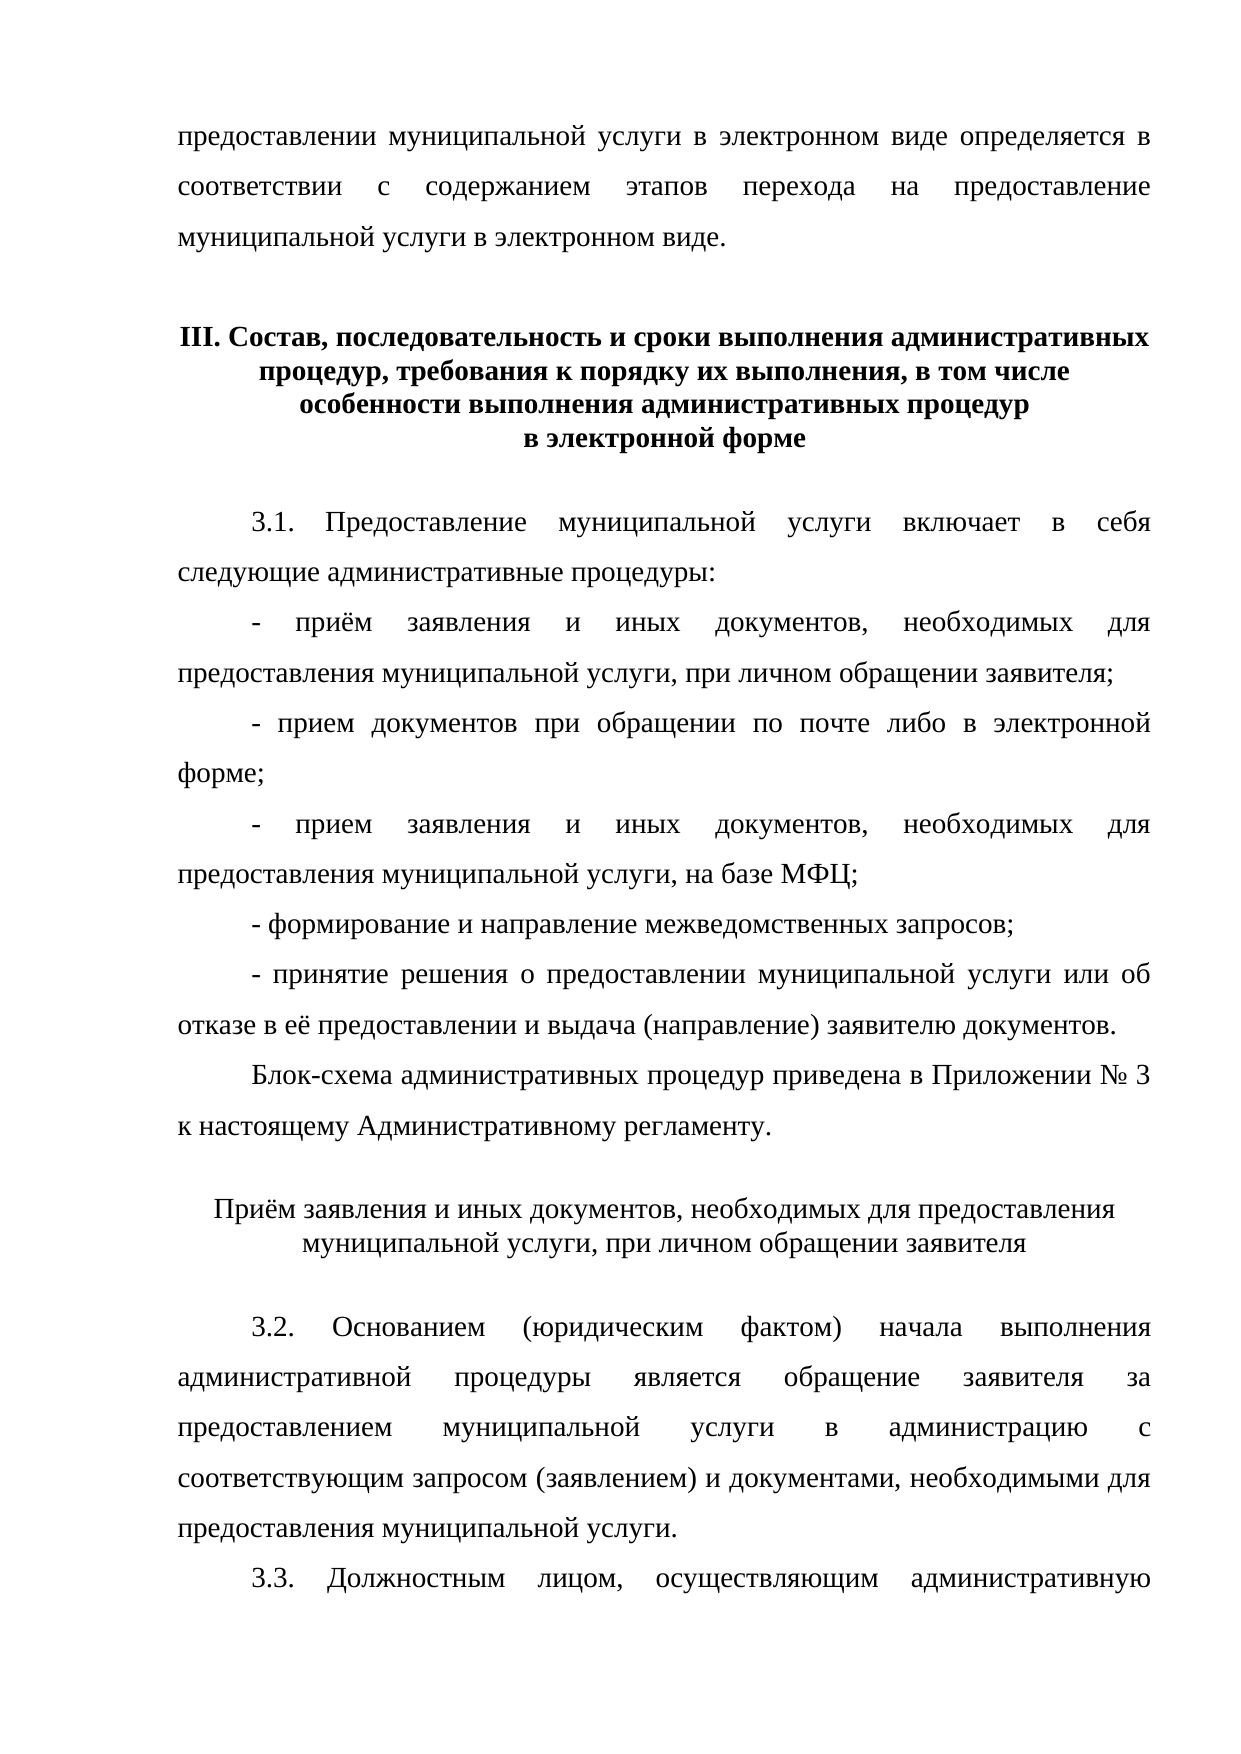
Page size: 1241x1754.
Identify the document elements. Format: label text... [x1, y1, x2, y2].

text III. Состав, последовательность и сроки выполнения административных процедур, требования к порядку их выполнения, в том числе особенности выполнения административных процедур [177, 319, 1152, 420]
text 3.1. Предоставление муниципальной услуги включает в себя следующие административные процедуры: [177, 504, 1152, 588]
text - принятие решения о предоставлении муниципальной услуги или об отказе в её предоставлении и выдача (направление) заявителю документов. [177, 957, 1152, 1041]
text Приём заявления и иных документов, необходимых для предоставления муниципальной услуги, при личном обращении заявителя [177, 1191, 1152, 1258]
text Блок-схема административных процедур приведена в Приложении № 3 к настоящему Административному регламенту. [177, 1057, 1152, 1141]
text - прием заявления и иных документов, необходимых для предоставления муниципальной услуги, на базе МФЦ; [177, 806, 1152, 889]
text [177, 118, 1152, 252]
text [177, 1560, 1152, 1594]
text в электронной форме [177, 420, 1152, 453]
text - прием документов при обращении по почте либо в электронной форме; [177, 705, 1152, 789]
text - приём заявления и иных документов, необходимых для предоставления муниципальной услуги, при личном обращении заявителя; [177, 604, 1152, 688]
text - формирование и направление межведомственных запросов; [177, 906, 1152, 940]
text 3.2. Основанием (юридическим фактом) начала выполнения административной процедуры является обращение заявителя за предоставлением муниципальной услуги в администрацию с соответствующим запросом (заявлением) и документами, необходимыми для предоставления муниципальной услуги. [177, 1309, 1152, 1544]
